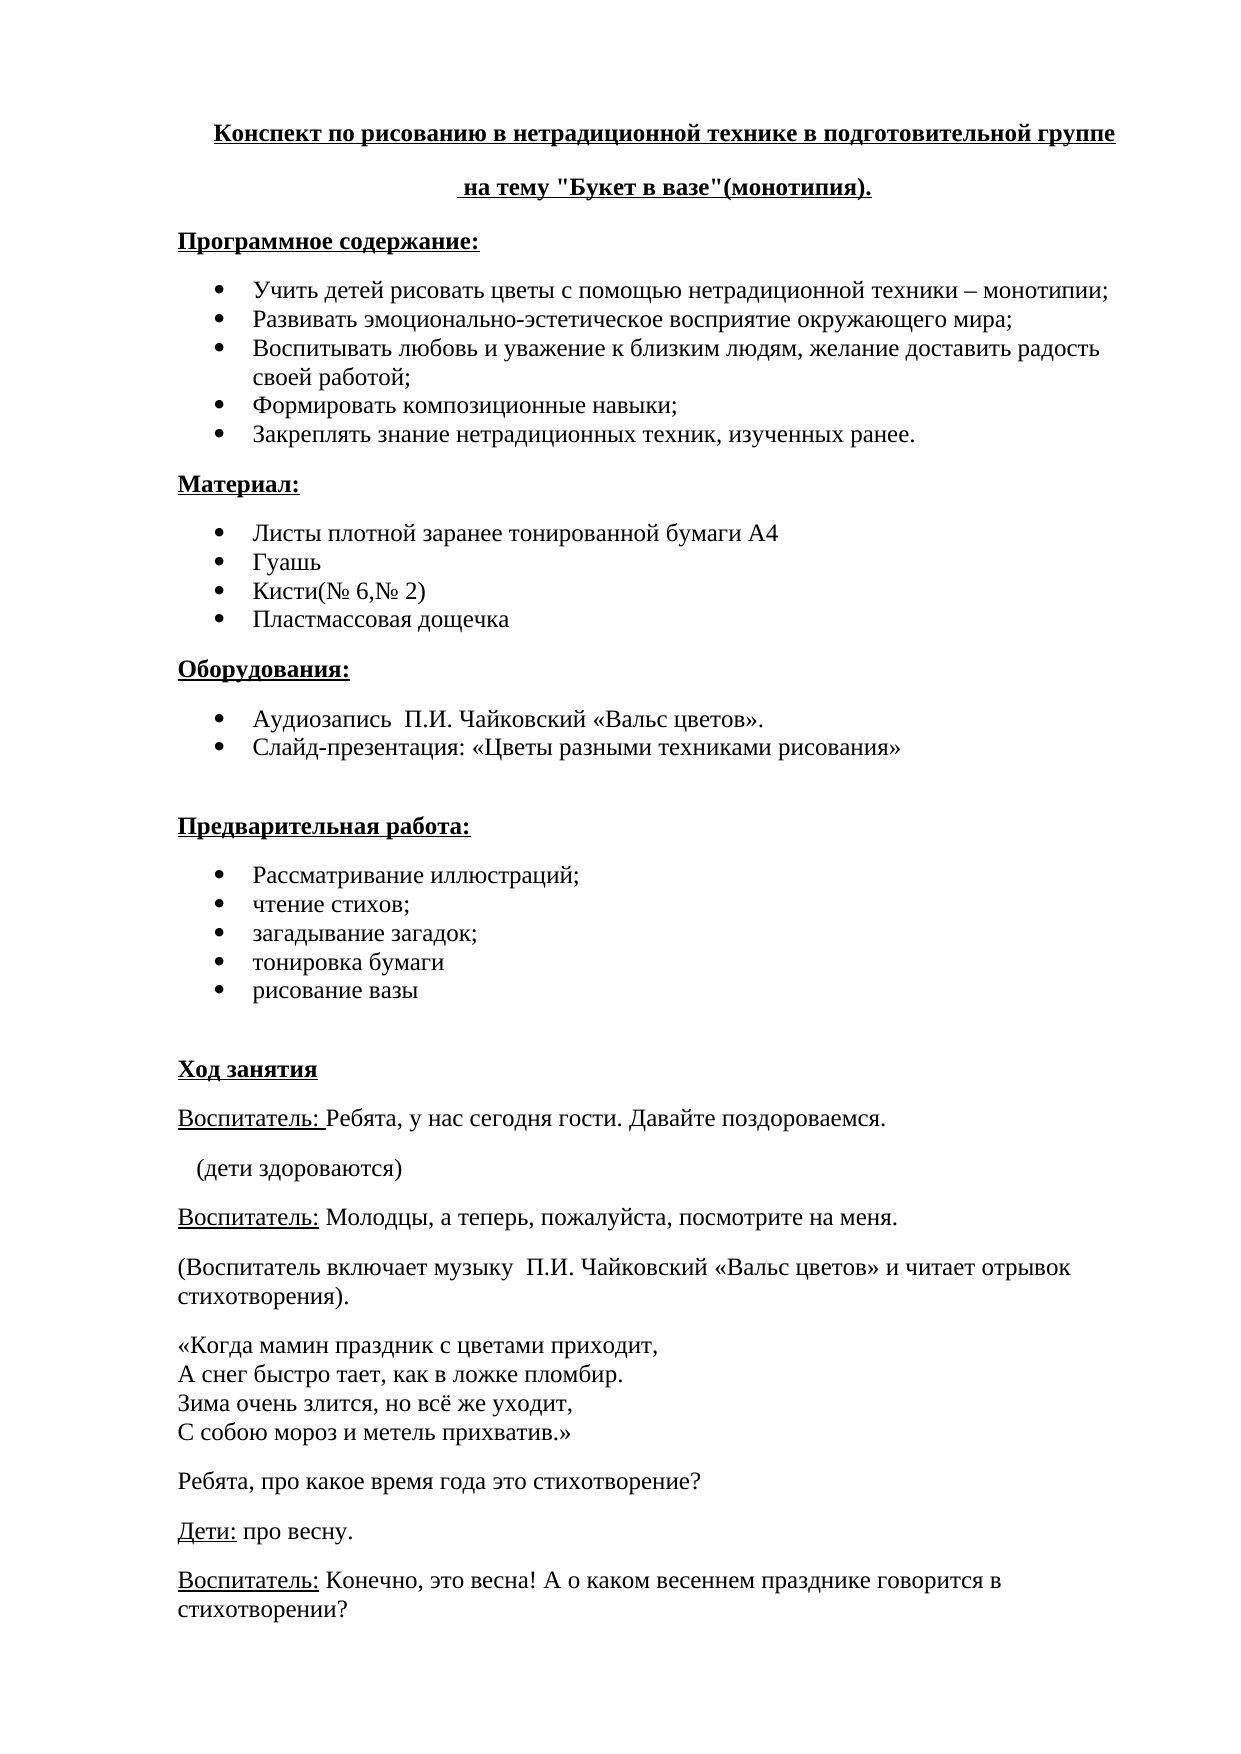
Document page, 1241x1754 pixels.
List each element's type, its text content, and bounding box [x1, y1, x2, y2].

text Ребята, про какое время года это стихотворение? [177, 1466, 1152, 1495]
text «Когда мамин праздник с цветами приходит, А снег быстро тает, как в ложке пломбир. Зима очень злится, но всё же уходит, С собою мороз и метель прихватив.» [177, 1330, 1152, 1445]
list Рассматривание иллюстраций; [215, 860, 1152, 889]
list Кисти(№ 6,№ 2) [215, 576, 1152, 604]
text Ход занятия [177, 1054, 1152, 1082]
list тонировка бумаги [215, 947, 1152, 975]
list Гуашь [215, 547, 1152, 576]
list Листы плотной заранее тонированной бумаги А4 [215, 518, 1152, 547]
list Формировать композиционные навыки; [215, 390, 1152, 419]
list Закреплять знание нетрадиционных техник, изученных ранее. [215, 419, 1152, 448]
text на тему "Букет в вазе"(монотипия). [177, 172, 1152, 201]
text (Воспитатель включает музыку П.И. Чайковский «Вальс цветов» и читает отрывок стихотворения). [177, 1252, 1152, 1309]
list Развивать эмоционально-эстетическое восприятие окружающего мира; [215, 304, 1152, 333]
list Слайд-презентация: «Цветы разными техниками рисования» [215, 732, 1152, 761]
list чтение стихов; [215, 889, 1152, 918]
text Материал: [177, 469, 1152, 497]
text Конспект по рисованию в нетрадиционной технике в подготовительной группе [177, 118, 1152, 147]
text (дети здороваются) [177, 1153, 1152, 1182]
text Воспитатель: Ребята, у нас сегодня гости. Давайте поздороваемся. [177, 1103, 1152, 1132]
list загадывание загадок; [215, 918, 1152, 947]
text Предварительная работа: [177, 811, 1152, 839]
list рисование вазы [215, 975, 1152, 1004]
list Воспитывать любовь и уважение к близким людям, желание доставить радость своей работой; [215, 333, 1152, 390]
text Программное содержание: [177, 226, 1152, 254]
list Учить детей рисовать цветы с помощью нетрадиционной техники – монотипии; [215, 275, 1152, 304]
list Аудиозапись П.И. Чайковский «Вальс цветов». [215, 704, 1152, 732]
text Дети: про весну. [177, 1516, 1152, 1544]
list Пластмассовая дощечка [215, 604, 1152, 633]
text Воспитатель: Конечно, это весна! А о каком весеннем празднике говорится в стихотворении? [177, 1565, 1152, 1623]
text Оборудования: [177, 654, 1152, 683]
text Воспитатель: Молодцы, а теперь, пожалуйста, посмотрите на меня. [177, 1202, 1152, 1231]
